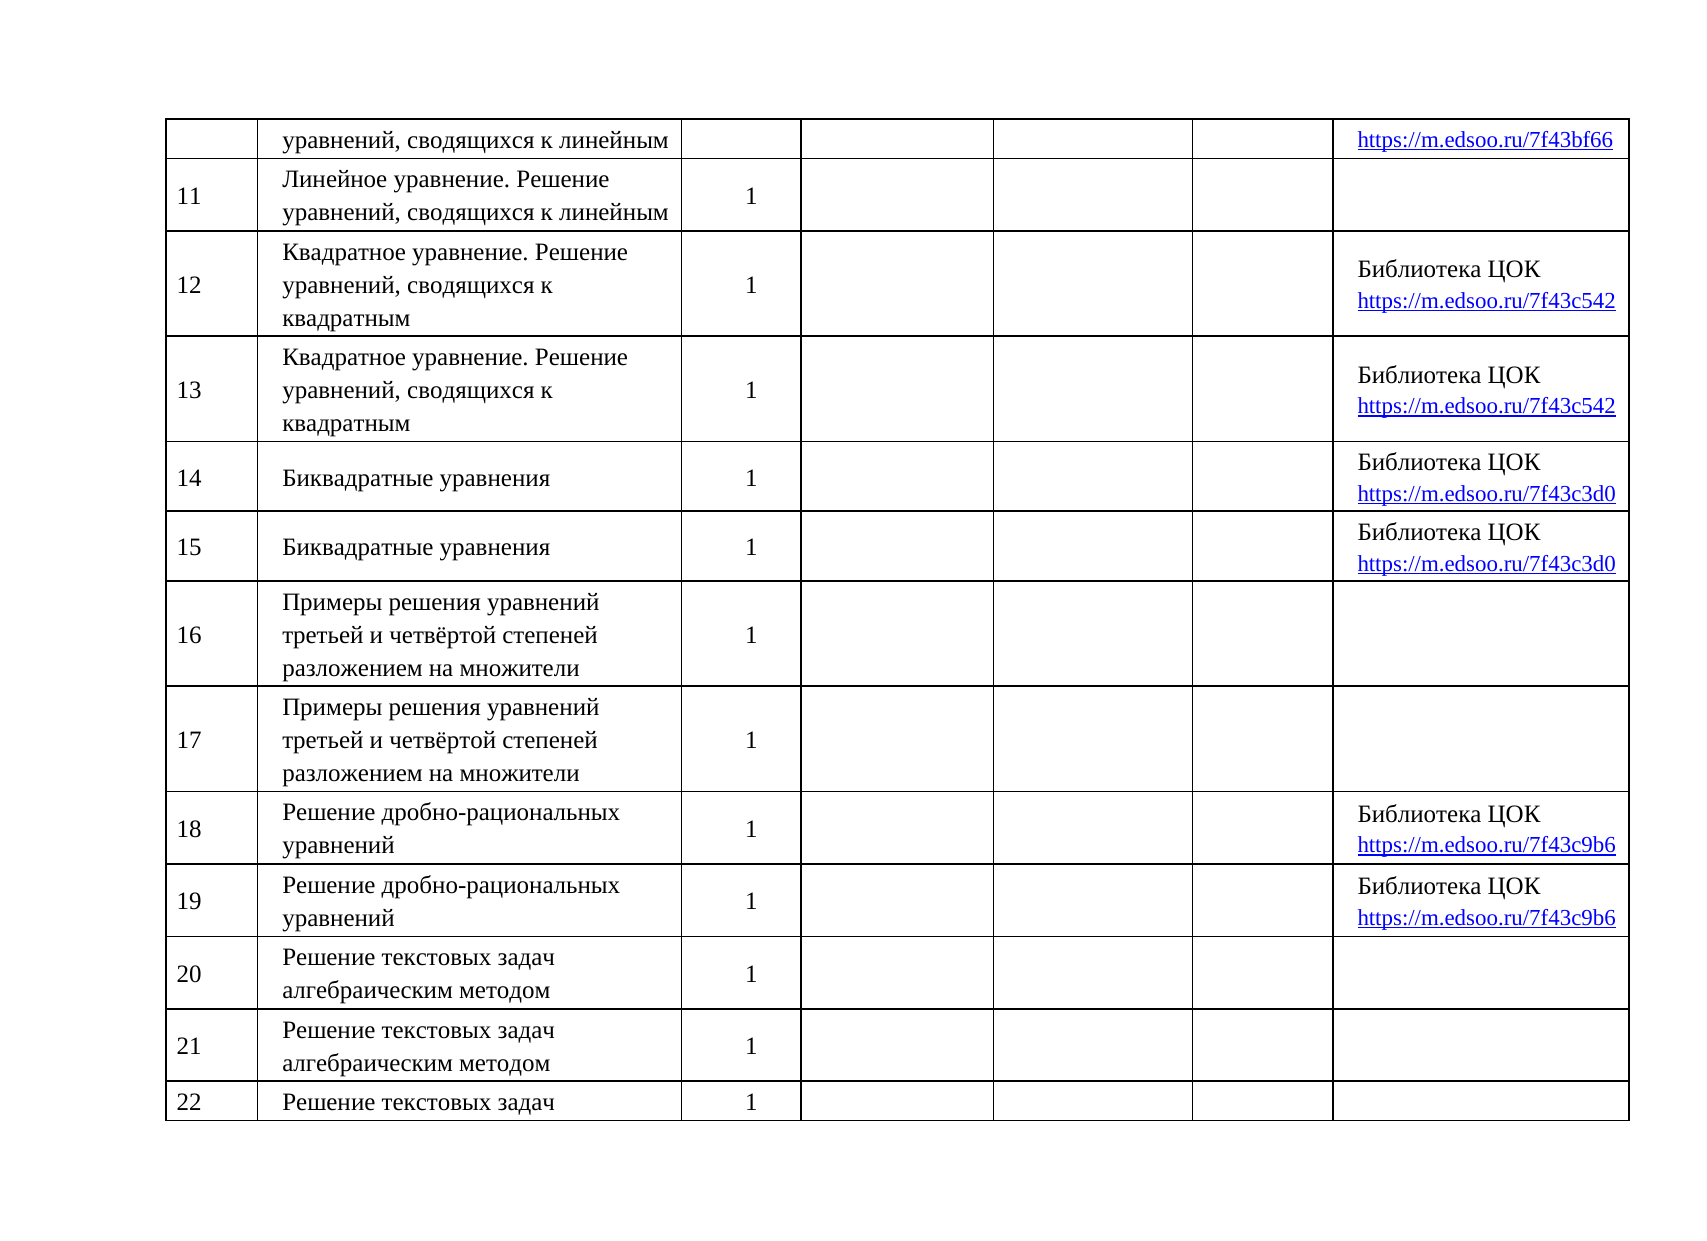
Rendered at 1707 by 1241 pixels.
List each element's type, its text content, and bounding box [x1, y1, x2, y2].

table_cell Библиотека ЦОК https://m.edsoo.ru/7f43c3d0 [1334, 512, 1628, 580]
table_cell Библиотека ЦОК https://m.edsoo.ru/7f43c542 [1334, 337, 1628, 441]
table_cell [802, 792, 993, 863]
table_cell Библиотека ЦОК https://m.edsoo.ru/7f43c9b6 [1334, 792, 1628, 863]
table_cell Биквадратные уравнения [258, 512, 681, 580]
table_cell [258, 1010, 681, 1080]
table_cell [994, 937, 1192, 1008]
table_cell [994, 792, 1192, 863]
table_cell [1193, 232, 1332, 335]
table_cell 19 [167, 865, 257, 936]
table_cell [994, 159, 1192, 230]
table_cell [1193, 159, 1332, 230]
table_cell 1 [682, 159, 800, 230]
table_cell [1334, 687, 1628, 791]
table_cell Библиотека ЦОК https://m.edsoo.ru/7f43c3d0 [1334, 442, 1628, 510]
table_cell Библиотека ЦОК https://m.edsoo.ru/7f43c542 [1334, 232, 1628, 335]
table_cell [1193, 582, 1332, 685]
table_cell [1193, 792, 1332, 863]
table_cell Примеры решения уравнений третьей и четвёртой степеней разложением на множители [258, 582, 681, 685]
table_cell 17 [167, 687, 257, 791]
table_cell [1334, 1010, 1628, 1080]
table_cell [994, 1010, 1192, 1080]
table_cell 21 [167, 1010, 257, 1080]
table_cell Библиотека ЦОК https://m.edsoo.ru/7f43c9b6 [1334, 865, 1628, 936]
table_cell [994, 337, 1192, 441]
table_cell Квадратное уравнение. Решение уравнений, сводящихся к квадратным [258, 337, 681, 441]
table_cell 1 [682, 1010, 800, 1080]
table_cell [1193, 1082, 1332, 1120]
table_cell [258, 1082, 681, 1120]
table_cell [802, 865, 993, 936]
table_cell [1193, 687, 1332, 791]
table_cell [1193, 337, 1332, 441]
table_cell [802, 232, 993, 335]
table_cell 11 [167, 159, 257, 230]
table_cell 12 [167, 232, 257, 335]
table_cell 15 [167, 512, 257, 580]
table_cell 13 [167, 337, 257, 441]
table_cell [994, 120, 1192, 157]
table_cell 1 [682, 687, 800, 791]
table_cell Примеры решения уравнений третьей и четвёртой степеней разложением на множители [258, 687, 681, 791]
table_cell [994, 1082, 1192, 1120]
table_cell 16 [167, 582, 257, 685]
table_cell 18 [167, 792, 257, 863]
table_cell 1 [682, 865, 800, 936]
table_cell 1 [682, 582, 800, 685]
table_cell [994, 865, 1192, 936]
table_cell [1193, 865, 1332, 936]
table_cell [1334, 1082, 1628, 1120]
table_cell [994, 232, 1192, 335]
table_cell 10 [167, 120, 257, 157]
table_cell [258, 159, 681, 230]
table_cell Решение дробно-рациональных уравнений [258, 865, 681, 936]
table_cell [258, 937, 681, 1008]
table_cell [994, 582, 1192, 685]
table_cell Биквадратные уравнения [258, 442, 681, 510]
table_cell [802, 687, 993, 791]
table_cell 20 [167, 937, 257, 1008]
table_cell [802, 337, 993, 441]
table_cell 1 [682, 1082, 800, 1120]
table_cell 1 [682, 792, 800, 863]
table_cell 1 [682, 442, 800, 510]
table_cell [1334, 159, 1628, 230]
table_cell 1 [682, 937, 800, 1008]
table_cell [802, 582, 993, 685]
table_cell 1 [682, 337, 800, 441]
table_cell [802, 512, 993, 580]
table_cell [994, 512, 1192, 580]
table_cell [1193, 1010, 1332, 1080]
table_cell [1193, 442, 1332, 510]
table_cell Квадратное уравнение. Решение уравнений, сводящихся к квадратным [258, 232, 681, 335]
table_cell [802, 1082, 993, 1120]
table_cell [802, 159, 993, 230]
table_cell [1193, 512, 1332, 580]
table_cell [802, 1010, 993, 1080]
table_cell [1193, 937, 1332, 1008]
table_cell [994, 687, 1192, 791]
table_cell [802, 120, 993, 157]
table_cell 22 [167, 1082, 257, 1120]
table_cell 1 [682, 512, 800, 580]
table_cell [994, 442, 1192, 510]
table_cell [1334, 120, 1628, 157]
table_cell [1334, 937, 1628, 1008]
table_cell [802, 442, 993, 510]
table_cell Решение дробно-рациональных уравнений [258, 792, 681, 863]
table_cell [1193, 120, 1332, 157]
table_cell 1 [682, 120, 800, 157]
table_cell 1 [682, 232, 800, 335]
table_cell 14 [167, 442, 257, 510]
table_cell [802, 937, 993, 1008]
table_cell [258, 120, 681, 157]
table_cell [1334, 582, 1628, 685]
